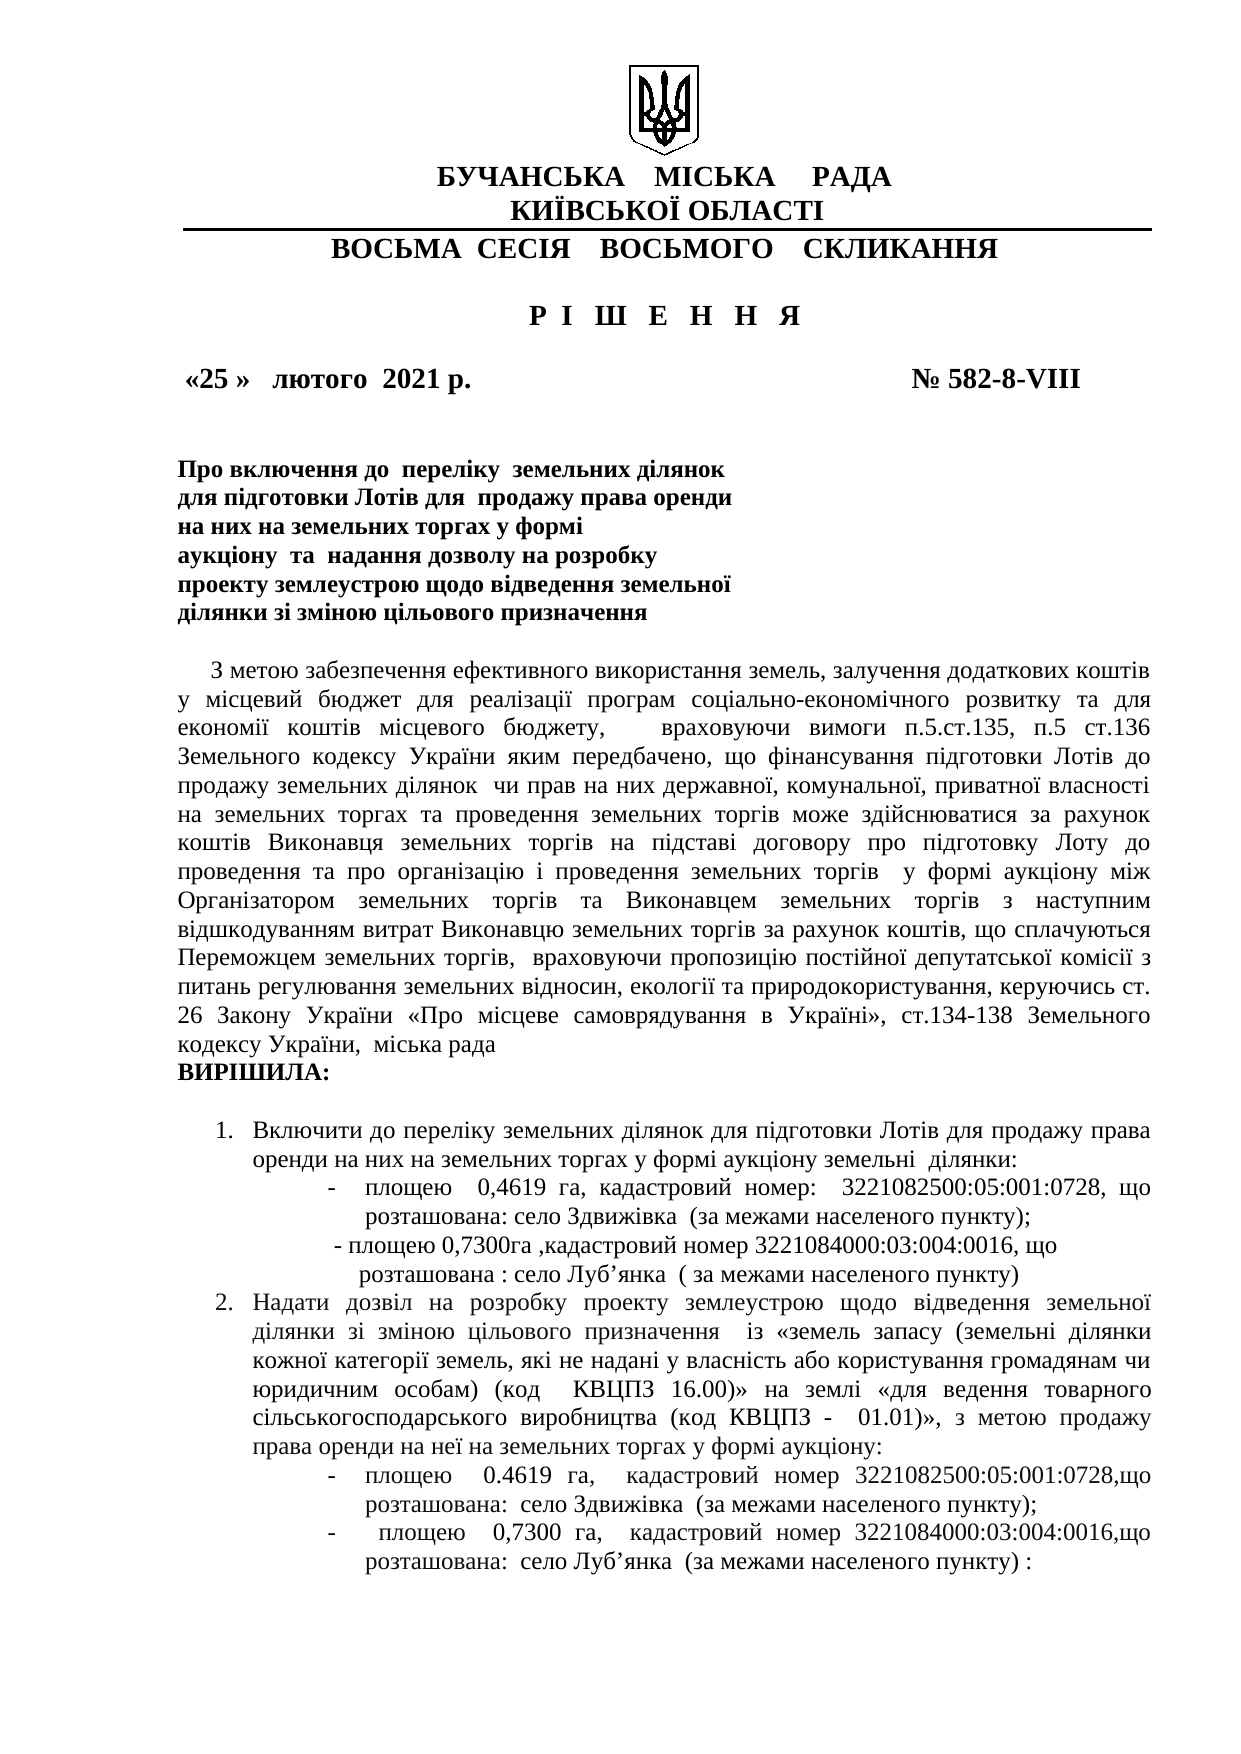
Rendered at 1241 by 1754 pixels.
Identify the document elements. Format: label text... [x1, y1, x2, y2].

text для підготовки Лотів для продажу права оренди [177, 482, 1152, 511]
text Про включення до переліку земельних ділянок [177, 454, 1152, 482]
list - площею 0,7300га ,кадастровий номер 3221084000:03:004:0016, що [252, 1230, 1152, 1259]
text «25 » лютого 2021 р. № 582-8-VIIІ [177, 361, 1152, 394]
text ділянки зі зміною цільового призначення [177, 597, 1152, 626]
list розташована : село Луб’янка ( за межами населеного пункту) [252, 1259, 1152, 1287]
list площею 0.4619 га, кадастровий номер 3221082500:05:001:0728,що розташована: село Здвижівка (за межами населеного пункту); [327, 1460, 1152, 1517]
text ВОСЬМА СЕСІЯ ВОСЬМОГО СКЛИКАННЯ [177, 231, 1152, 265]
text З метою забезпечення ефективного використання земель, залучення додаткових коштів у місцевий бюджет для реалізації програм соціально-економічного розвитку та для економії коштів місцевого бюджету, враховуючи вимоги п.5.ст.135, п.5 ст.136 Земельного кодексу України яким передбачено, що фінансування підготовки Лотів до продажу земельних ділянок чи прав на них державної, комунальної, приватної власності на земельних торгах та проведення земельних торгів може здійснюватися за рахунок коштів Виконавця земельних торгів на підставі договору про підготовку Лоту до проведення та про організацію і проведення земельних торгів у формі аукціону між Організатором земельних торгів та Виконавцем земельних торгів з наступним відшкодуванням витрат Виконавцю земельних торгів за рахунок коштів, що сплачуються Переможцем земельних торгів, враховуючи пропозицію постійної депутатської комісії з питань регулювання земельних відносин, екології та природокористування, керуючись ст. 26 Закону України «Про місцеве самоврядування в Україні», ст.134-138 Земельного кодексу України, міська рада [177, 655, 1152, 1057]
list площею 0,7300 га, кадастровий номер 3221084000:03:004:0016,що розташована: село Луб’янка (за межами населеного пункту) : [327, 1517, 1152, 1575]
text КИЇВСЬКОЇ ОБЛАСТІ [183, 193, 1152, 228]
text Р І Ш Е Н Н Я [177, 298, 1152, 332]
list площею 0,4619 га, кадастровий номер: 3221082500:05:001:0728, що розташована: село Здвижівка (за межами населеного пункту); [327, 1172, 1152, 1230]
text БУЧАНСЬКА МІСЬКА РАДА [177, 159, 1152, 193]
text ВИРІШИЛА: [177, 1057, 1152, 1115]
text на них на земельних торгах у формі [177, 511, 1152, 540]
text проекту землеустрою щодо відведення земельної [177, 569, 1152, 597]
list Включити до переліку земельних ділянок для підготовки Лотів для продажу права оренди на них на земельних торгах у формі аукціону земельні ділянки: [215, 1115, 1152, 1172]
list Надати дозвіл на розробку проекту землеустрою щодо відведення земельної ділянки зі зміною цільового призначення із «земель запасу (земельні ділянки кожної категорії земель, які не надані у власність або користування громадянам чи юридичним особам) (код КВЦПЗ 16.00)» на землі «для ведення товарного сільськогосподарського виробництва (код КВЦПЗ - 01.01)», з метою продажу права оренди на неї на земельних торгах у формі аукціону: [215, 1287, 1152, 1460]
text аукціону та надання дозволу на розробку [177, 540, 1152, 569]
